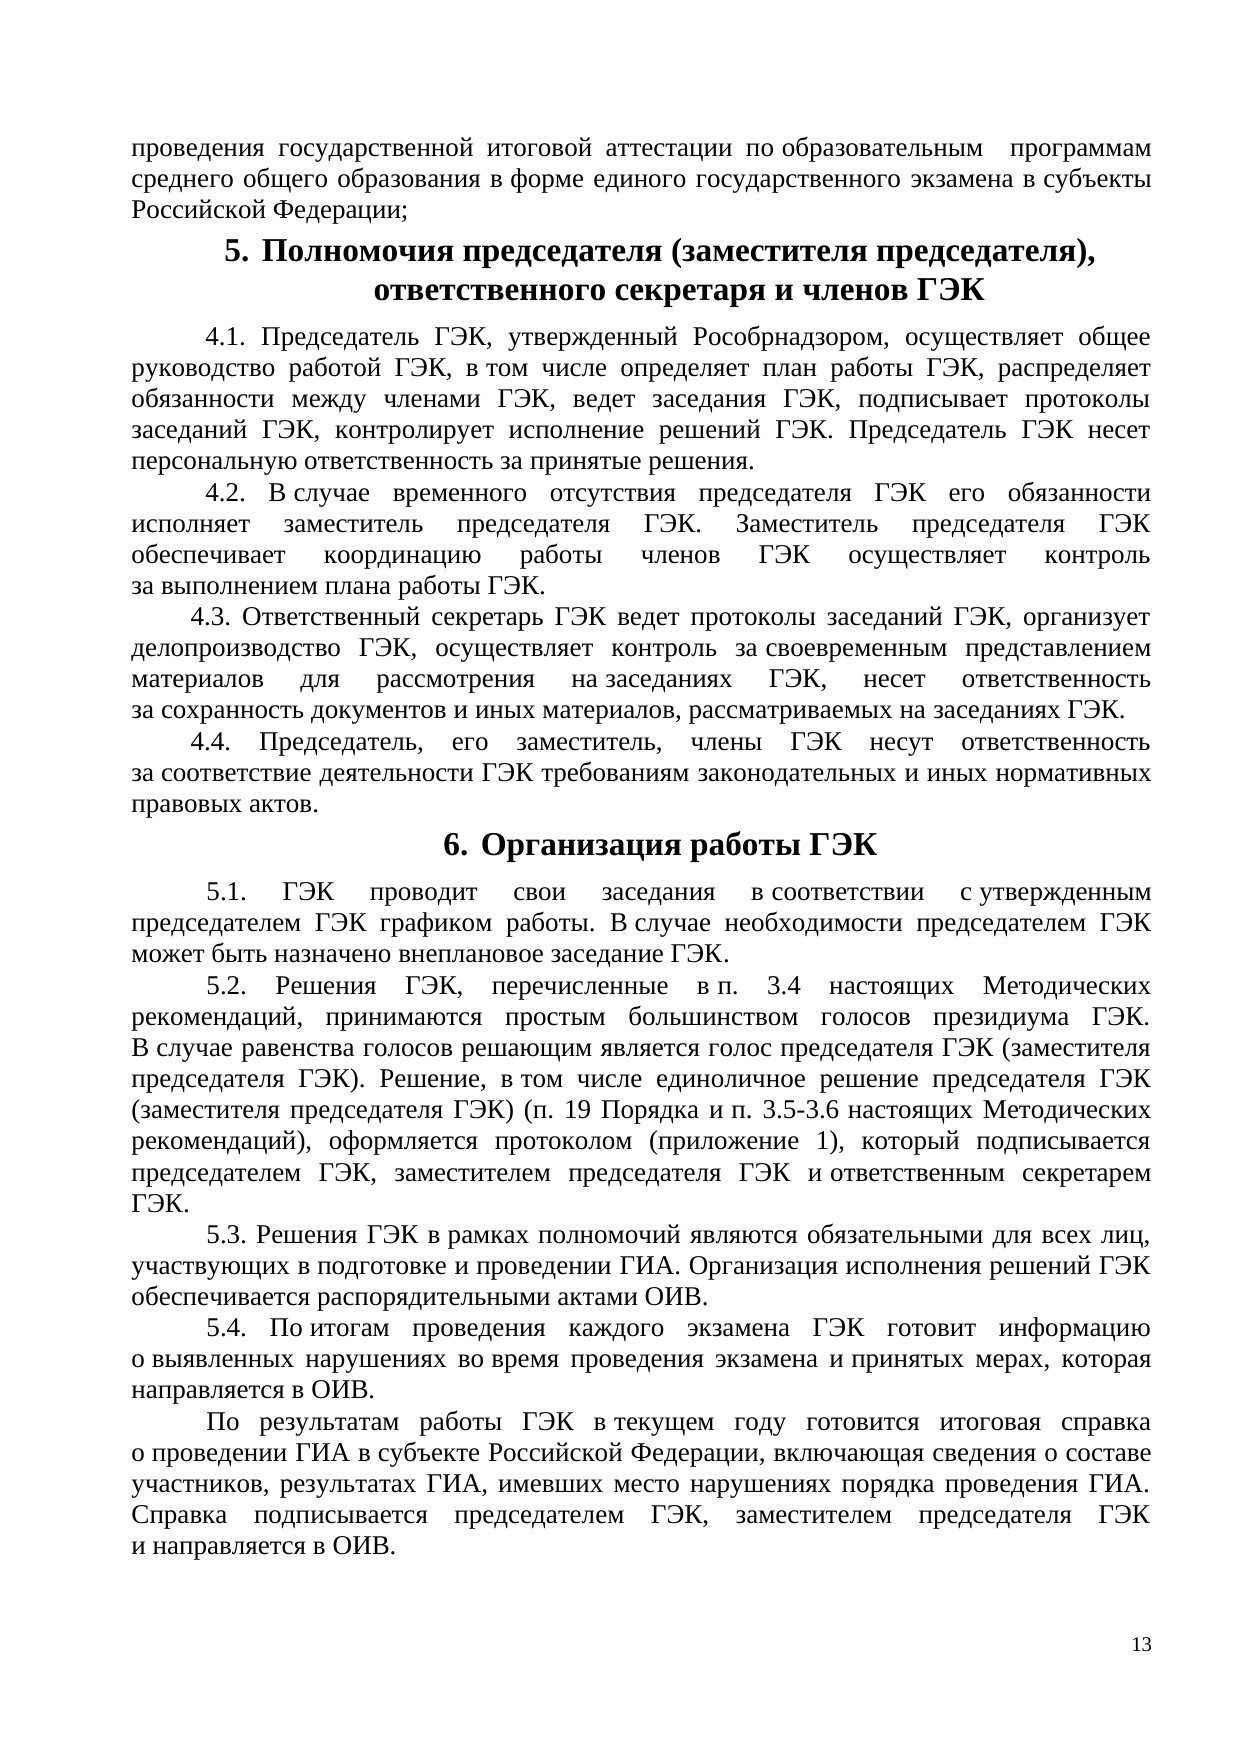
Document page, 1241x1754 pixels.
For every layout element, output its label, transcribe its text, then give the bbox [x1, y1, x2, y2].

subtitle Организация работы ГЭК [169, 824, 1152, 863]
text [131, 131, 1152, 224]
subtitle Полномочия председателя (заместителя председателя), ответственного секретаря и членов ГЭК [169, 231, 1152, 307]
text 4.1. Председатель ГЭК, утвержденный Рособрнадзором, осуществляет общее руководство работой ГЭК, в том числе определяет план работы ГЭК, распределяет обязанности между членами ГЭК, ведет заседания ГЭК, подписывает протоколы заседаний ГЭК, контролирует исполнение решений ГЭК. Председатель ГЭК несет персональную ответственность за принятые решения. [131, 320, 1152, 476]
text 4.3. Ответственный секретарь ГЭК ведет протоколы заседаний ГЭК, организует делопроизводство ГЭК, осуществляет контроль за своевременным представлением материалов для рассмотрения на заседаниях ГЭК, несет ответственность за сохранность документов и иных материалов, рассматриваемых на заседаниях ГЭК. [131, 600, 1152, 725]
text 5.4. По итогам проведения каждого экзамена ГЭК готовит информацию о выявленных нарушениях во время проведения экзамена и принятых мерах, которая направляется в ОИВ. [131, 1311, 1152, 1405]
text 4.4. Председатель, его заместитель, члены ГЭК несут ответственность за соответствие деятельности ГЭК требованиям законодательных и иных нормативных правовых актов. [131, 725, 1152, 818]
text 5.1. ГЭК проводит свои заседания в соответствии с утвержденным председателем ГЭК графиком работы. В случае необходимости председателем ГЭК может быть назначено внеплановое заседание ГЭК. [131, 875, 1152, 969]
text 5.2. Решения ГЭК, перечисленные в п. 3.4 настоящих Методических рекомендаций, принимаются простым большинством голосов президиума ГЭК. В случае равенства голосов решающим является голос председателя ГЭК (заместителя председателя ГЭК). Решение, в том числе единоличное решение председателя ГЭК (заместителя председателя ГЭК) (п. 19 Порядка и п. 3.5-3.6 настоящих Методических рекомендаций), оформляется протоколом (приложение 1), который подписывается председателем ГЭК, заместителем председателя ГЭК и ответственным секретарем ГЭК. [131, 969, 1152, 1218]
text 4.2. В случае временного отсутствия председателя ГЭК его обязанности исполняет заместитель председателя ГЭК. Заместитель председателя ГЭК обеспечивает координацию работы членов ГЭК осуществляет контроль за выполнением плана работы ГЭК. [131, 476, 1152, 600]
text 5.3. Решения ГЭК в рамках полномочий являются обязательными для всех лиц, участвующих в подготовке и проведении ГИА. Организация исполнения решений ГЭК обеспечивается распорядительными актами ОИВ. [131, 1218, 1152, 1311]
text По результатам работы ГЭК в текущем году готовится итоговая справка о проведении ГИА в субъекте Российской Федерации, включающая сведения о составе участников, результатах ГИА, имевших место нарушениях порядка проведения ГИА. Справка подписывается председателем ГЭК, заместителем председателя ГЭК и направляется в ОИВ. [131, 1405, 1152, 1561]
